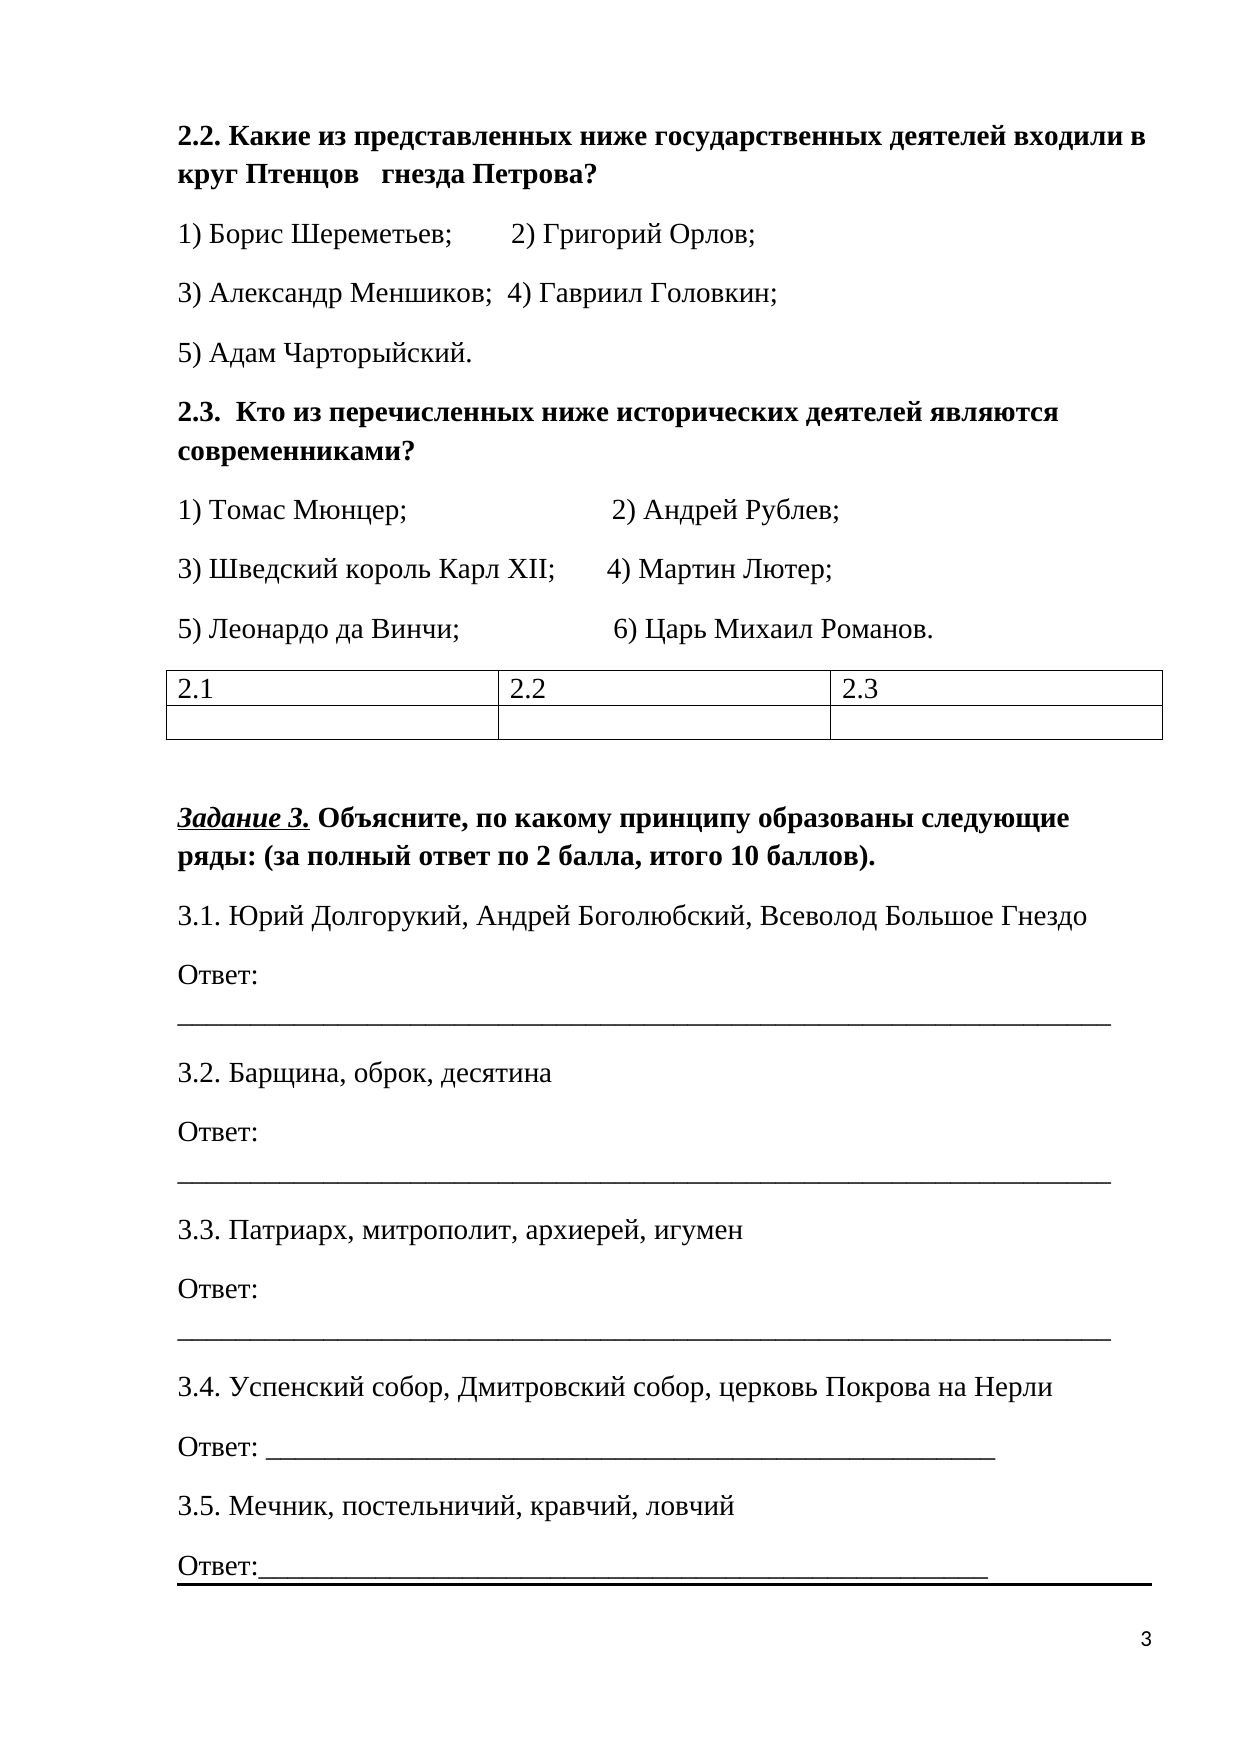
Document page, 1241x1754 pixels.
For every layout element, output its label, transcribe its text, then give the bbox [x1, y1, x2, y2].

text 3.1. Юрий Долгорукий, Андрей Боголюбский, Всеволод Большое Гнездо [177, 898, 1152, 931]
text Ответ: ________________________________________________________________ [177, 957, 1152, 1029]
text Задание 3. Объясните, по какому принципу образованы следующие ряды: (за полный ответ по 2 балла, итого 10 баллов). [177, 800, 1152, 872]
table_cell [499, 706, 830, 739]
text 3) Шведский король Карл XII; 4) Мартин Лютер; [177, 551, 1152, 585]
text 5) Адам Чарторыйский. [177, 335, 1152, 368]
text 1) Борис Шереметьев; 2) Григорий Орлов; [177, 216, 1152, 249]
text 3.2. Барщина, оброк, десятина [177, 1055, 1152, 1088]
table_header 2.2 [499, 671, 830, 705]
table_cell [167, 706, 498, 739]
text Ответ: ________________________________________________________________ [177, 1114, 1152, 1186]
text Ответ: ________________________________________________________________ [177, 1272, 1152, 1344]
table_header 2.3 [831, 671, 1162, 705]
table_header 2.1 [167, 671, 498, 705]
text 3.5. Мечник, постельничий, кравчий, ловчий [177, 1488, 1152, 1522]
text 2.3. Кто из перечисленных ниже исторических деятелей являются современниками? [177, 394, 1152, 466]
text 3) Александр Меншиков; 4) Гавриил Головкин; [177, 275, 1152, 309]
table_cell [831, 706, 1162, 739]
text 5) Леонардо да Винчи; 6) Царь Михаил Романов. [177, 611, 1152, 644]
text Ответ:__________________________________________________ [177, 1548, 1152, 1583]
text 3.3. Патриарх, митрополит, архиерей, игумен [177, 1212, 1152, 1246]
text 3.4. Успенский собор, Дмитровский собор, церковь Покрова на Нерли [177, 1369, 1152, 1403]
text 1) Томас Мюнцер; 2) Андрей Рублев; [177, 492, 1152, 526]
text 2.2. Какие из представленных ниже государственных деятелей входили в круг Птенцов гнезда Петрова? [177, 118, 1152, 190]
text Ответ: __________________________________________________ [177, 1429, 1152, 1462]
